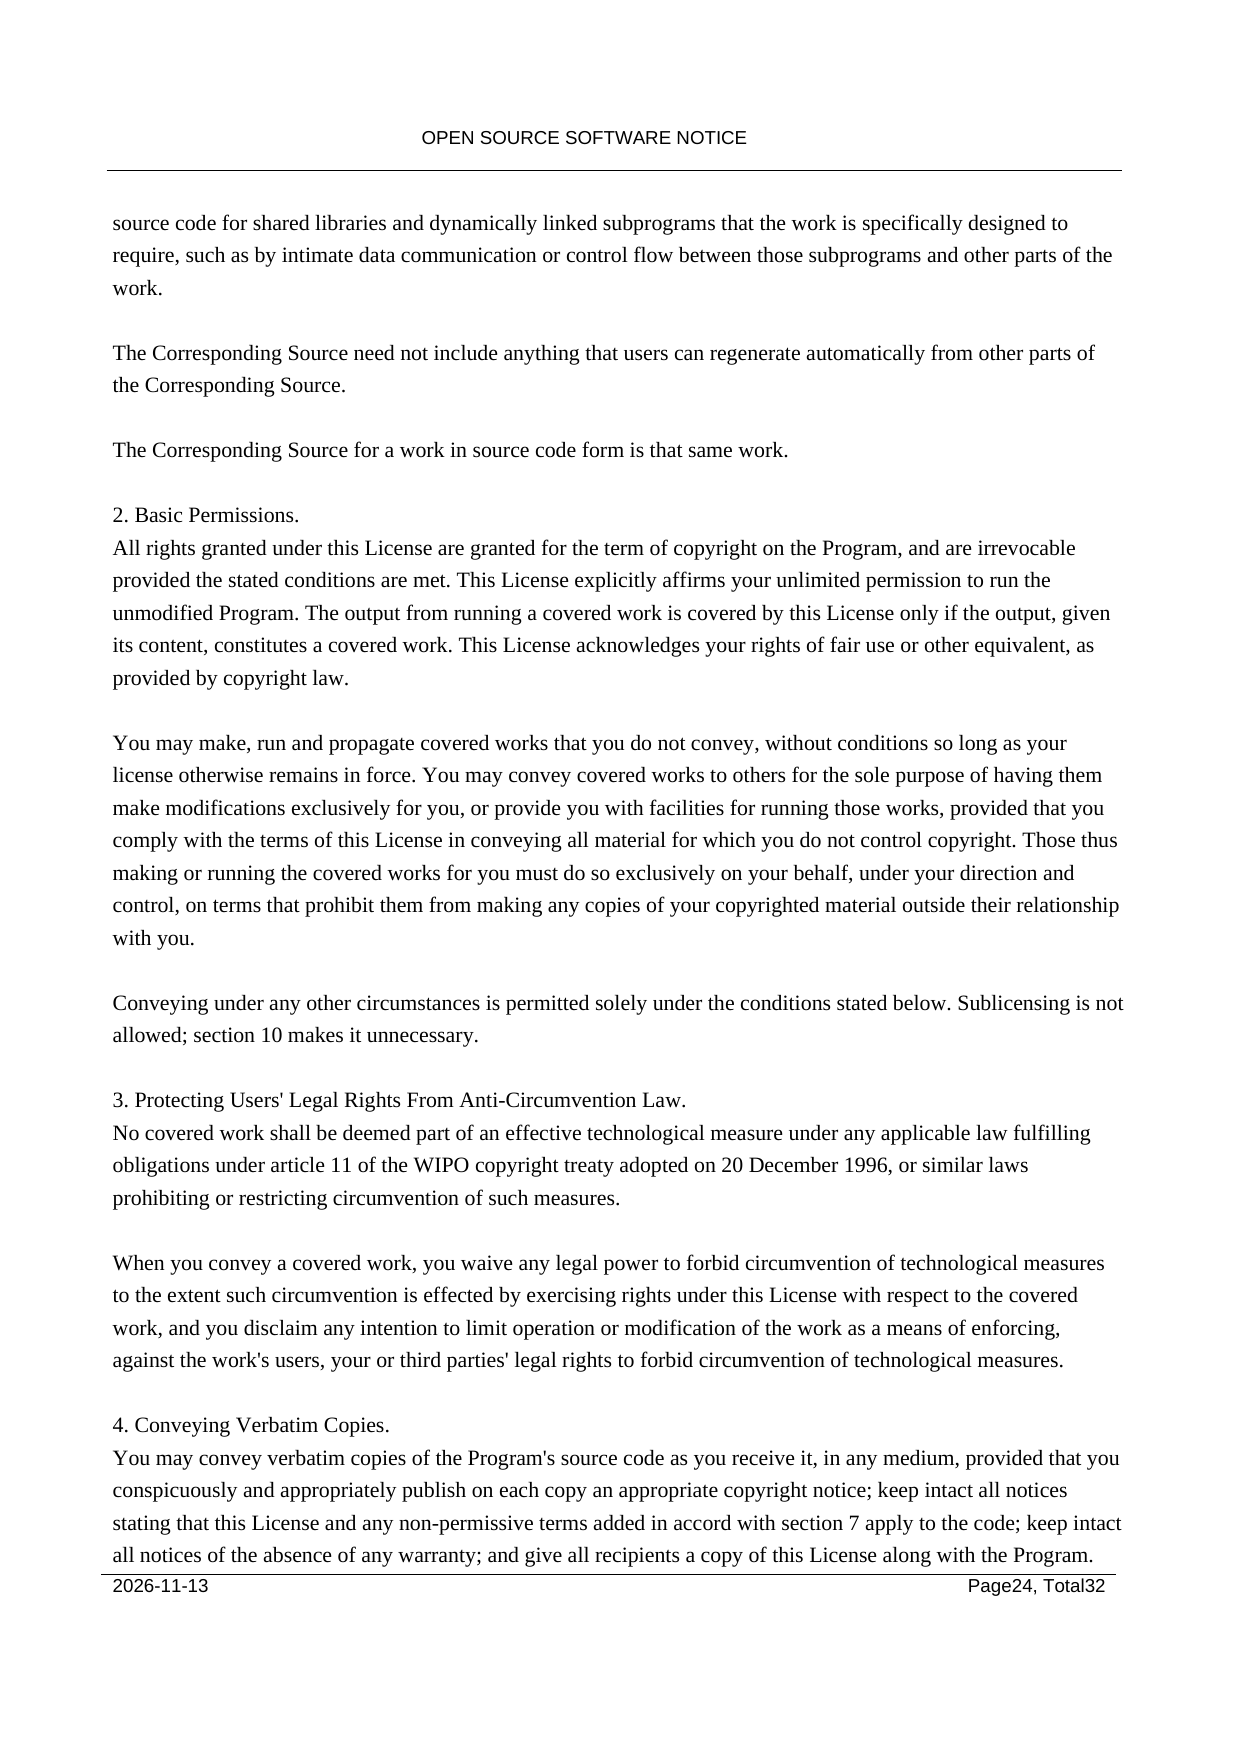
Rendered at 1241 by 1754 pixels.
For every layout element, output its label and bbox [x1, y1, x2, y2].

text [112, 206, 1128, 1571]
